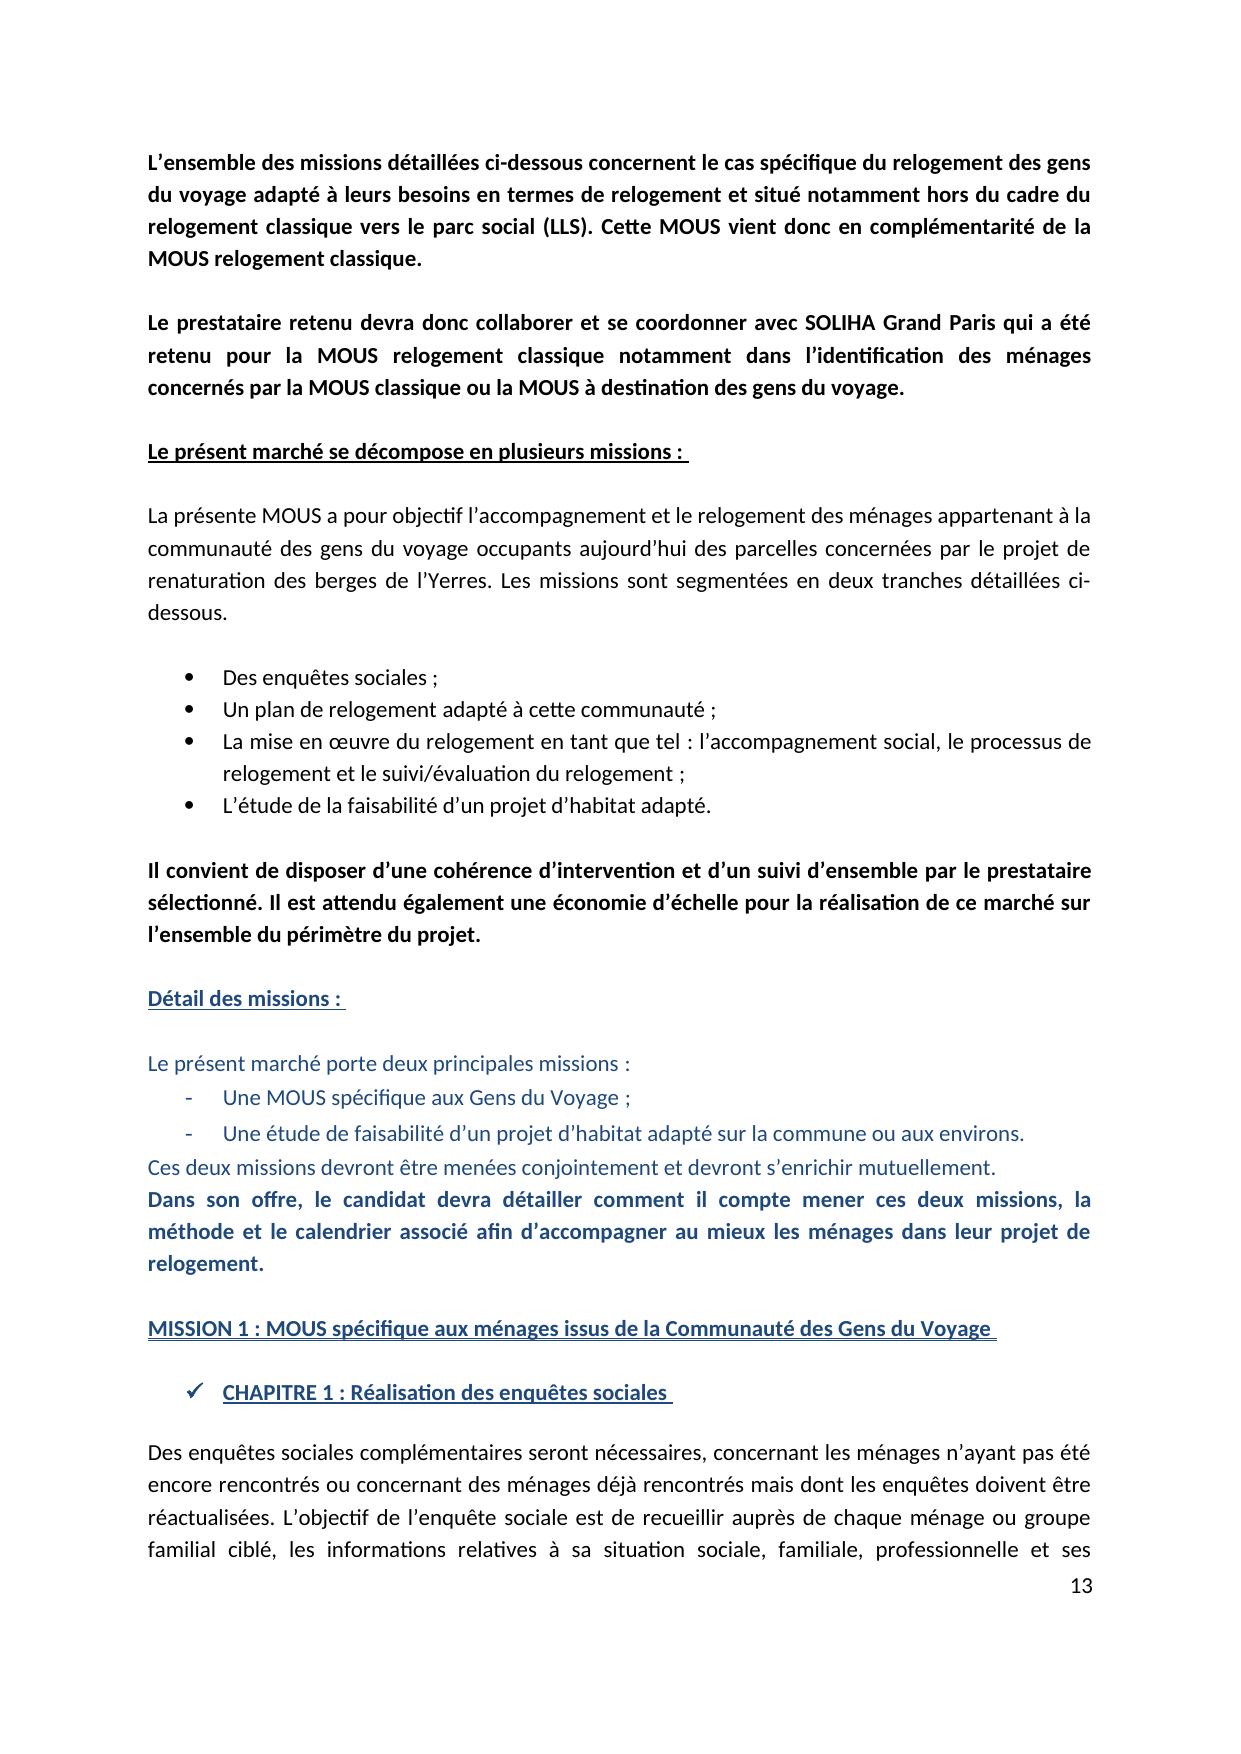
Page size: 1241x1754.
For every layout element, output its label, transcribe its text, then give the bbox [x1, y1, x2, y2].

list Un plan de relogement adapté à cette communauté ; [185, 695, 1093, 723]
text Le présent marché porte deux principales missions : [148, 1049, 1093, 1077]
list Une étude de faisabilité d’un projet d’habitat adapté sur la commune ou aux environs. [185, 1117, 1093, 1148]
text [148, 1438, 1093, 1563]
list L’étude de la faisabilité d’un projet d’habitat adapté. [185, 791, 1093, 819]
list Une MOUS spécifique aux Gens du Voyage ; [185, 1081, 1093, 1112]
list CHAPITRE 1 : Réalisation des enquêtes sociales [185, 1378, 1093, 1406]
text Le prestataire retenu devra donc collaborer et se coordonner avec SOLIHA Grand Paris qui a été retenu pour la MOUS relogement classique notamment dans l’identification des ménages concernés par la MOUS classique ou la MOUS à destination des gens du voyage. [148, 308, 1093, 401]
text Détail des missions : [148, 984, 1093, 1012]
list Des enquêtes sociales ; [185, 663, 1093, 691]
text Dans son offre, le candidat devra détailler comment il compte mener ces deux missions, la méthode et le calendrier associé afin d’accompagner au mieux les ménages dans leur projet de relogement. [148, 1185, 1093, 1277]
text La présente MOUS a pour objectif l’accompagnement et le relogement des ménages appartenant à la communauté des gens du voyage occupants aujourd’hui des parcelles concernées par le projet de renaturation des berges de l’Yerres. Les missions sont segmentées en deux tranches détaillées ci-dessous. [148, 502, 1093, 626]
text Il convient de disposer d’une cohérence d’intervention et d’un suivi d’ensemble par le prestataire sélectionné. Il est attendu également une économie d’échelle pour la réalisation de ce marché sur l’ensemble du périmètre du projet. [148, 856, 1093, 948]
list La mise en œuvre du relogement en tant que tel : l’accompagnement social, le processus de relogement et le suivi/évaluation du relogement ; [185, 727, 1093, 787]
text Ces deux missions devront être menées conjointement et devront s’enrichir mutuellement. [148, 1153, 1093, 1181]
text Le présent marché se décompose en plusieurs missions : [148, 437, 1093, 465]
text L’ensemble des missions détaillées ci-dessous concernent le cas spécifique du relogement des gens du voyage adapté à leurs besoins en termes de relogement et situé notamment hors du cadre du relogement classique vers le parc social (LLS). Cette MOUS vient donc en complémentarité de la MOUS relogement classique. [148, 148, 1093, 272]
text MISSION 1 : MOUS spécifique aux ménages issus de la Communauté des Gens du Voyage [148, 1314, 1093, 1342]
